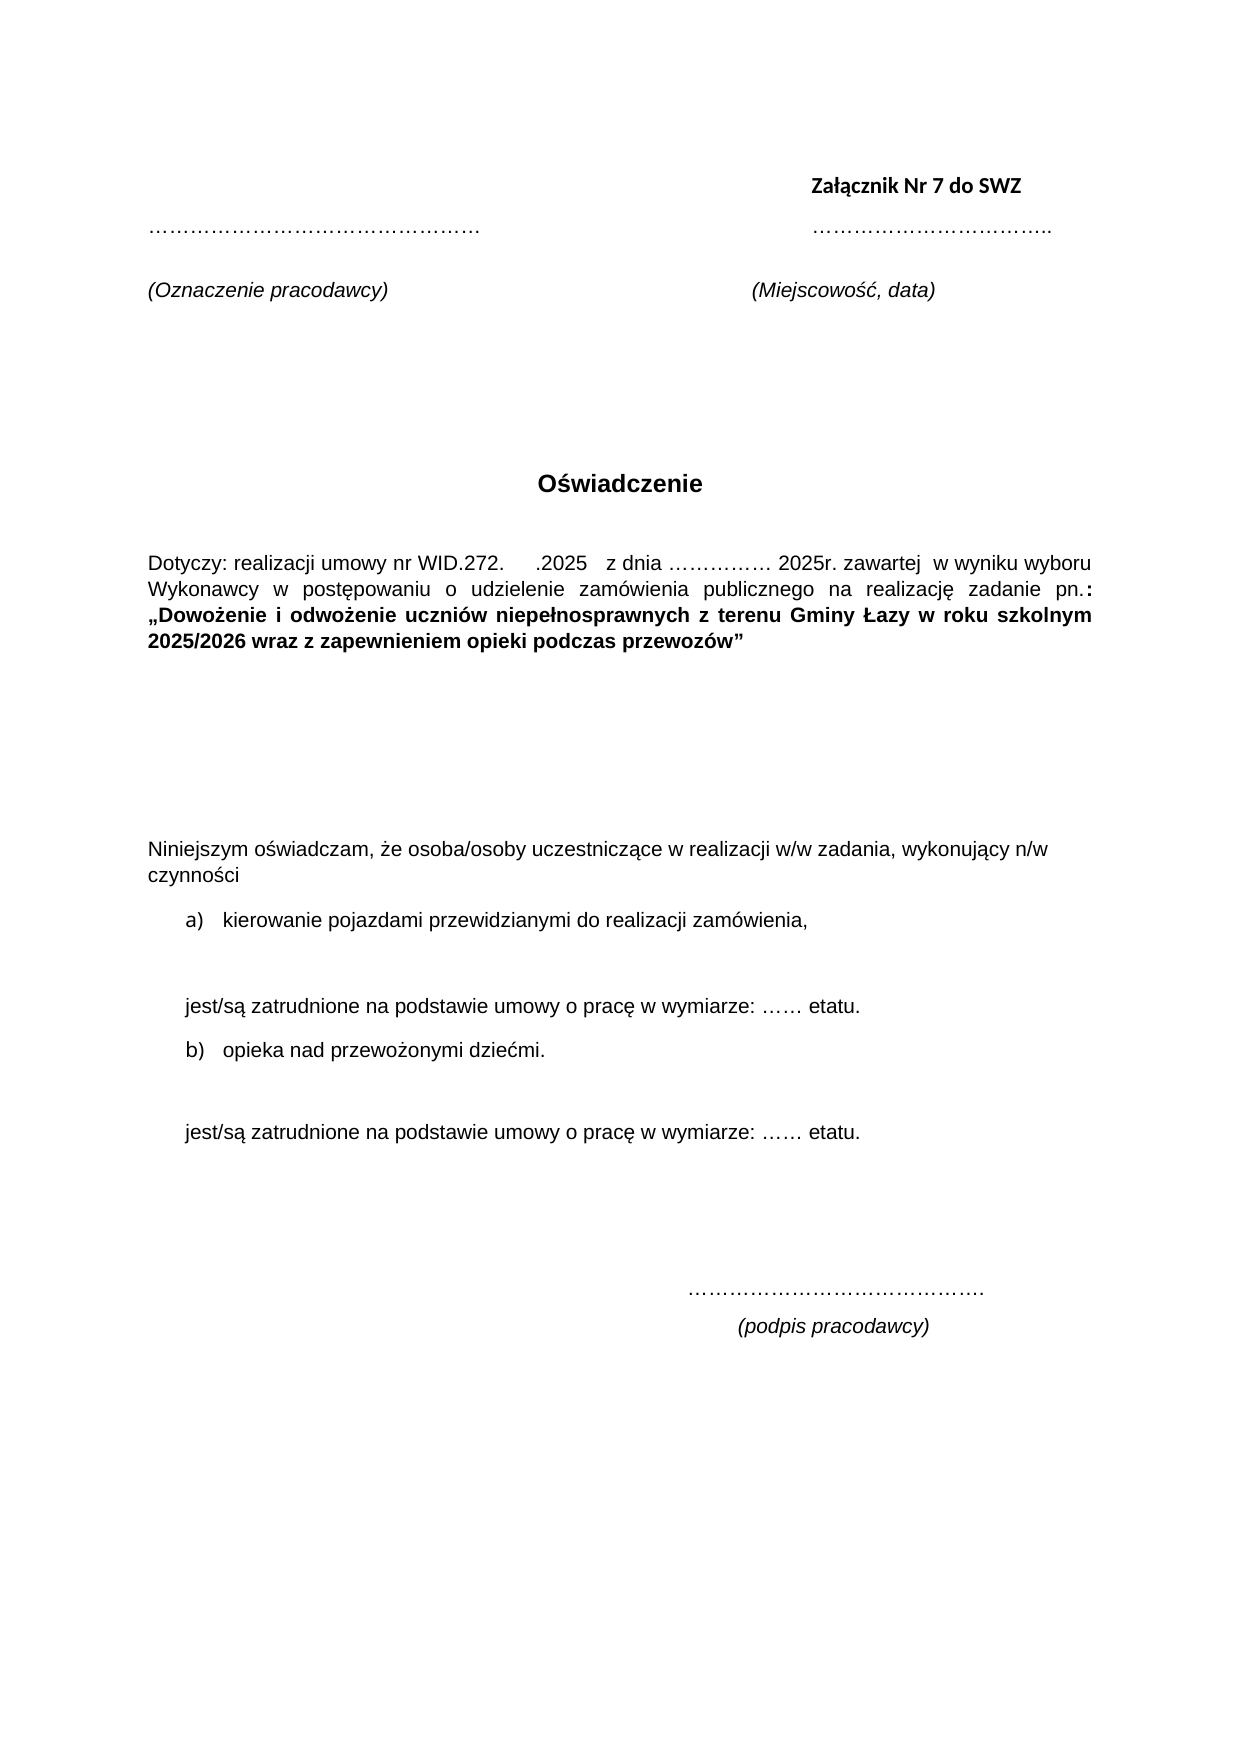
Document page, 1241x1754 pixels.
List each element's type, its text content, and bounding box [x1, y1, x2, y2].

list kierowanie pojazdami przewidzianymi do realizacji zamówienia, [185, 906, 1093, 934]
text ………………………………………… …………………………….. [148, 213, 1093, 263]
text Oświadczenie [148, 469, 1093, 498]
text jest/są zatrudnione na podstawie umowy o pracę w wymiarze: …… etatu. [185, 1119, 1093, 1143]
text Dotyczy: realizacji umowy nr WID.272. .2025 z dnia …………… 2025r. zawartej w wyniku wyboru Wykonawcy w postępowaniu o udzielenie zamówienia publicznego na realizację zadanie pn.: „Dowożenie i odwożenie uczniów niepełnosprawnych z terenu Gminy Łazy w roku szkolnym 2025/2026 wraz z zapewnieniem opieki podczas przewozów” [148, 551, 1093, 653]
text ……………………………………. [590, 1276, 1093, 1300]
text Niniejszym oświadczam, że osoba/osoby uczestniczące w realizacji w/w zadania, wykonujący n/w czynności [148, 837, 1093, 887]
text Załącznik Nr 7 do SWZ [738, 172, 1093, 199]
text jest/są zatrudnione na podstawie umowy o pracę w wymiarze: …… etatu. [185, 993, 1093, 1017]
text (Oznaczenie pracodawcy) (Miejscowość, data) [148, 278, 1093, 302]
text (podpis pracodawcy) [664, 1314, 1093, 1338]
list opieka nad przewożonymi dziećmi. [185, 1035, 1093, 1063]
